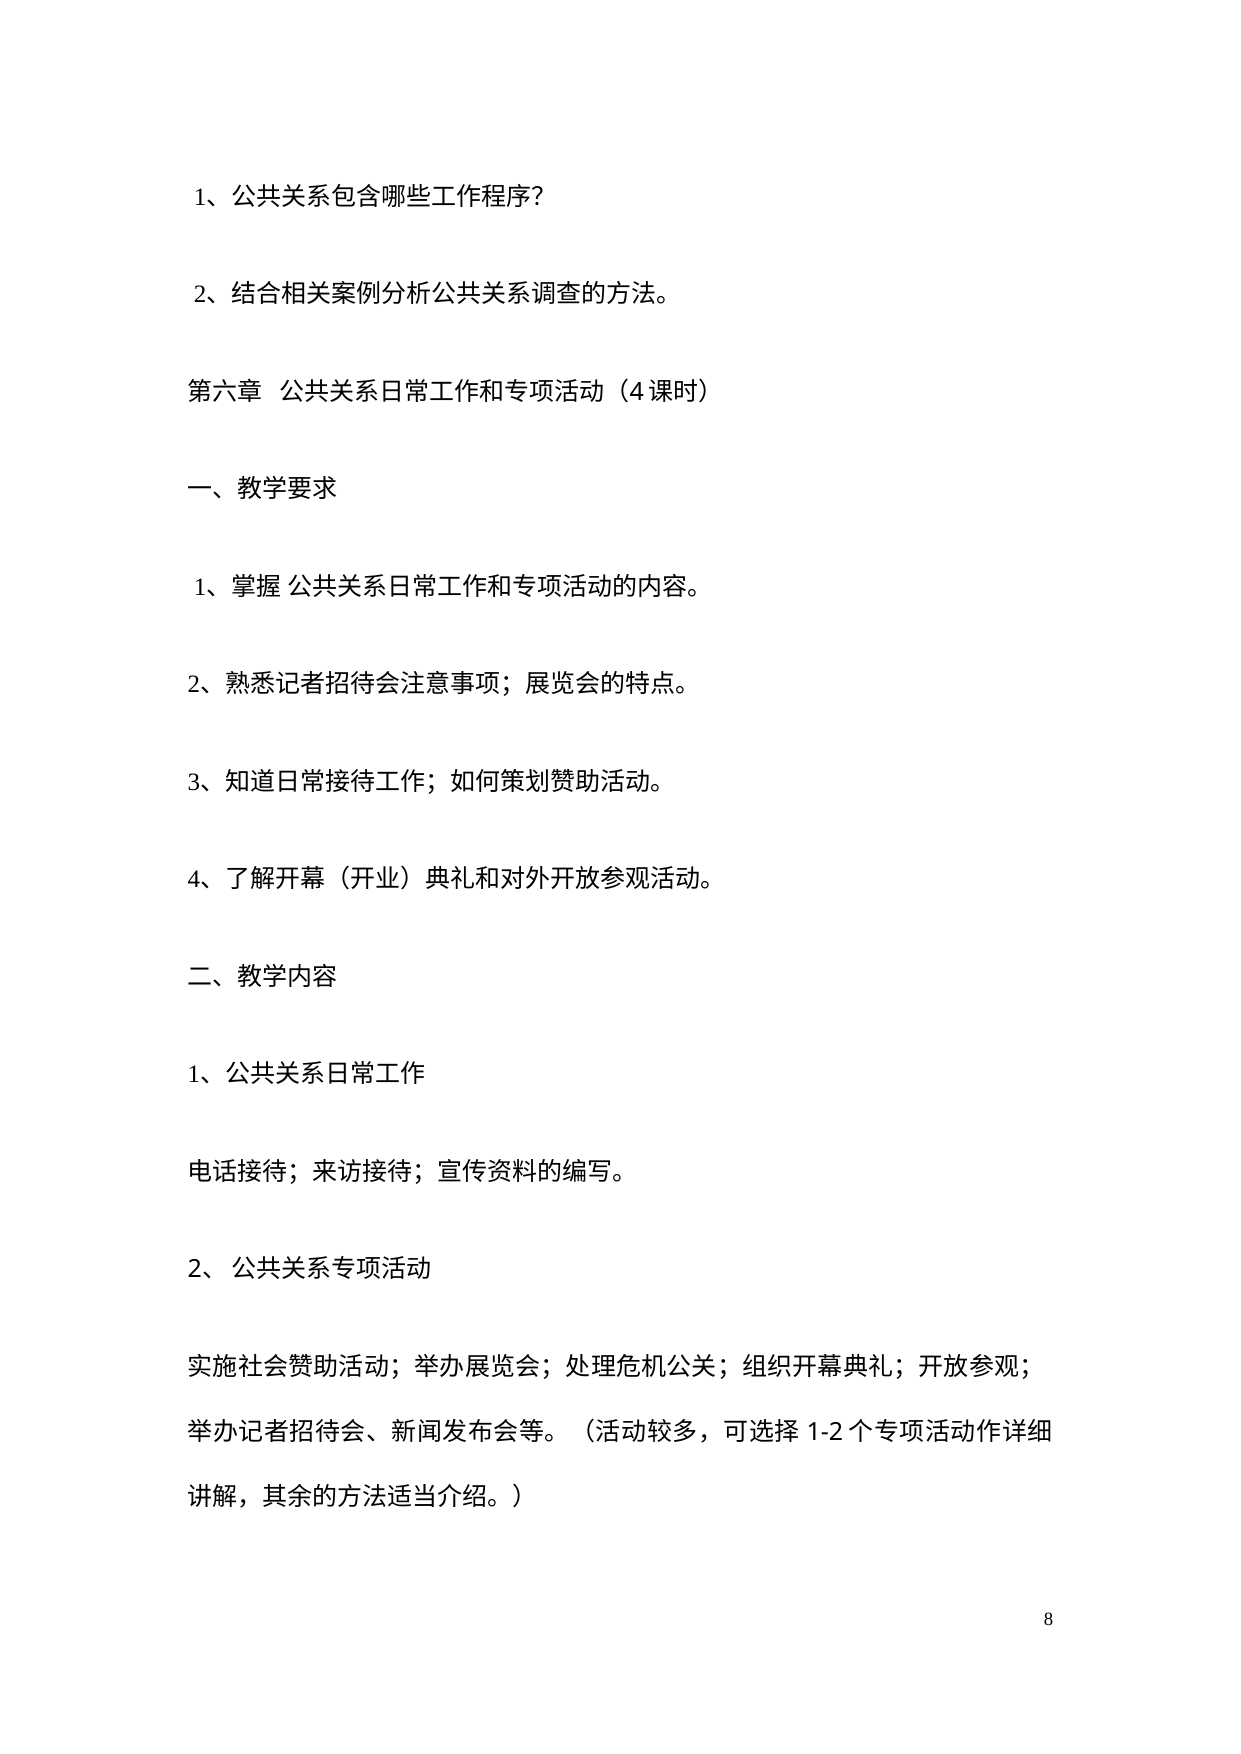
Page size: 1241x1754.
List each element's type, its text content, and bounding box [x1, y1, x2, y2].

text 3、知道日常接待工作；如何策划赞助活动。 [187, 747, 1053, 812]
text 4、了解开幕（开业）典礼和对外开放参观活动。 [187, 844, 1053, 909]
text 1、掌握 公共关系日常工作和专项活动的内容。 [187, 552, 1053, 617]
text 电话接待；来访接待；宣传资料的编写。 [187, 1137, 1053, 1202]
list 公共关系专项活动 [187, 1234, 1053, 1299]
text 2、熟悉记者招待会注意事项；展览会的特点。 [187, 649, 1053, 714]
text 2、结合相关案例分析公共关系调查的方法。 [187, 259, 1053, 324]
text 一、教学要求 [187, 454, 1053, 519]
text 1、公共关系包含哪些工作程序？ [187, 162, 1053, 227]
text 第六章 公共关系日常工作和专项活动（4课时） [187, 357, 1053, 422]
text 1、公共关系日常工作 [187, 1039, 1053, 1104]
text 实施社会赞助活动；举办展览会；处理危机公关；组织开幕典礼；开放参观； 举办记者招待会、新闻发布会等。（活动较多，可选择1-2个专项活动作详细讲解，其余的方法适当介绍。） [187, 1332, 1053, 1527]
text 二、教学内容 [187, 942, 1053, 1007]
